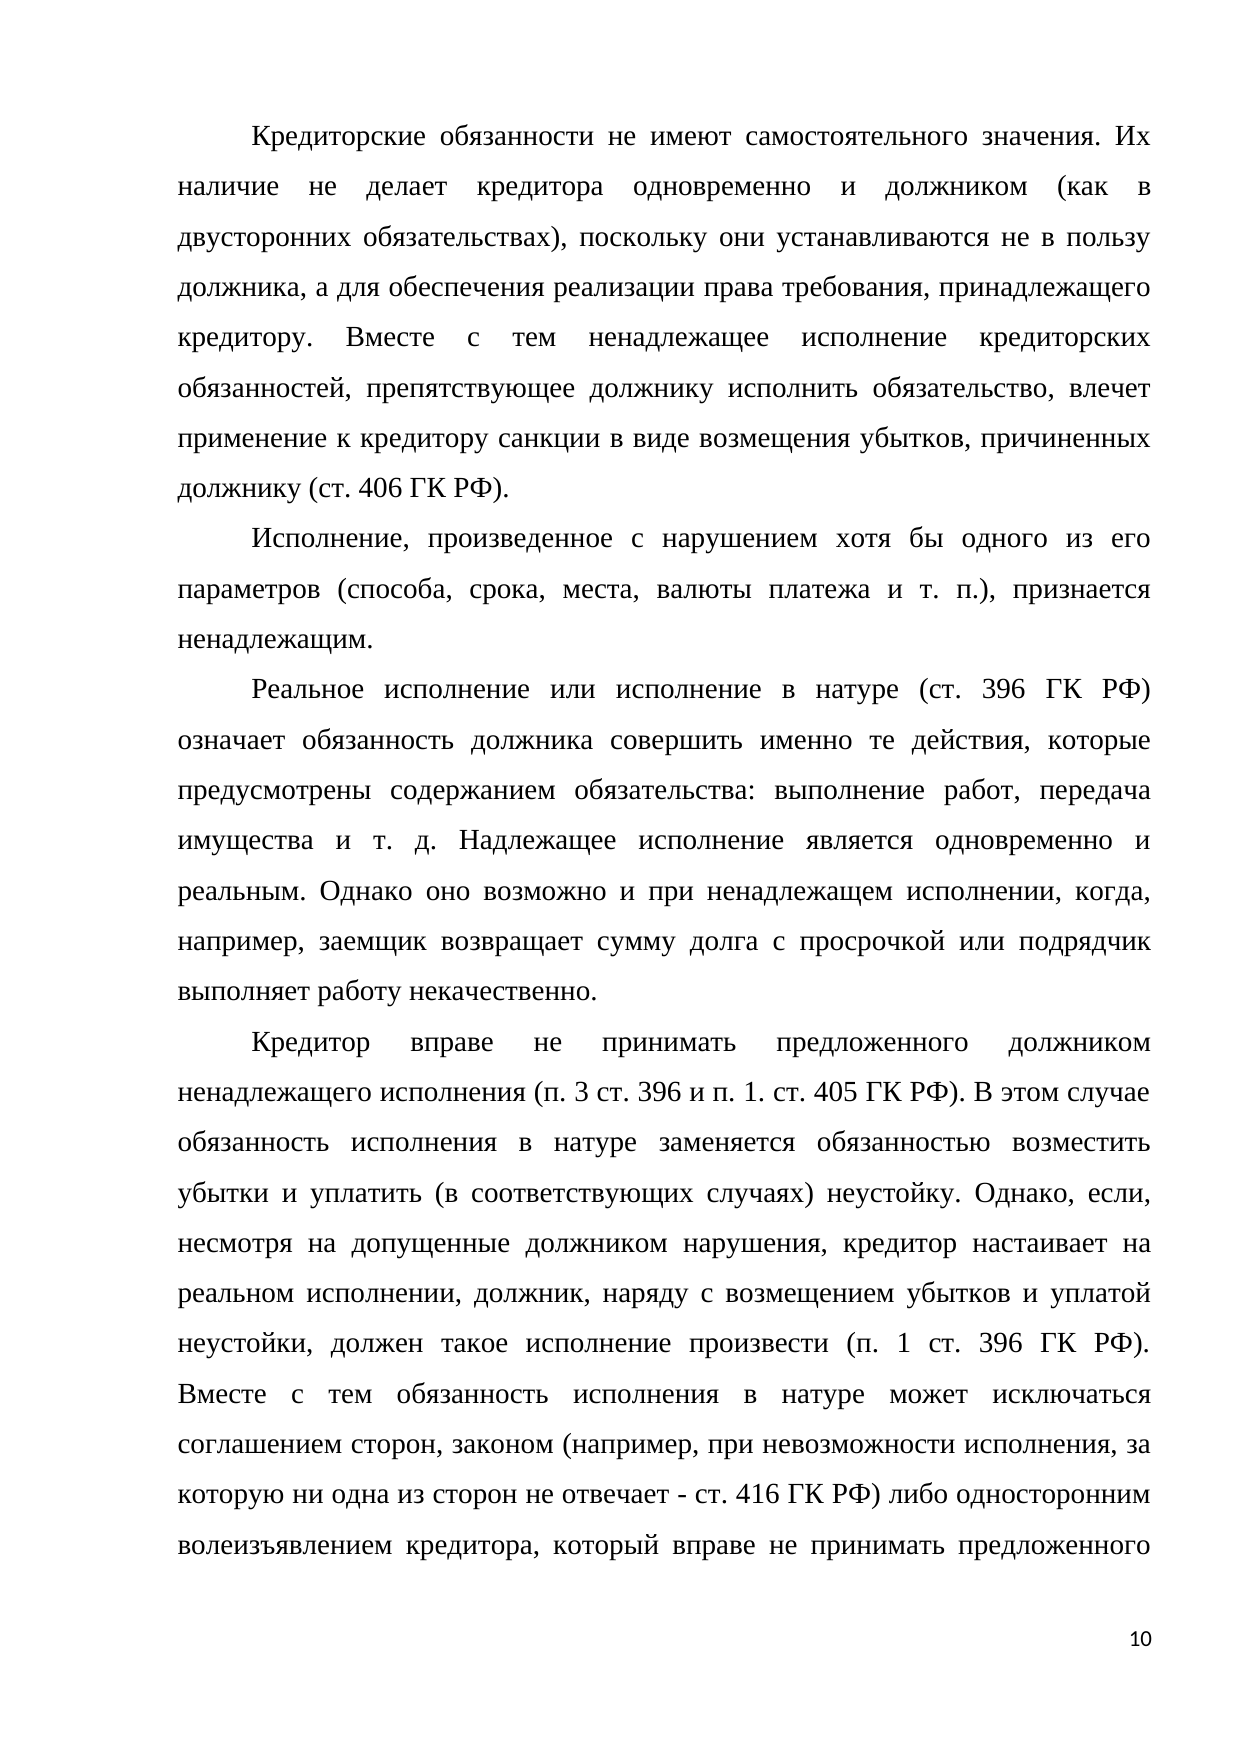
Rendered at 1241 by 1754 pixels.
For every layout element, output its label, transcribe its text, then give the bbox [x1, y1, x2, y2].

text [177, 1024, 1152, 1560]
text Реальное исполнение или исполнение в натуре (ст. 396 ГК РФ) означает обязанность должника совершить именно те действия, которые предусмотрены содержанием обязательства: выполнение работ, передача имущества и т. д. Надлежащее исполнение является одновременно и реальным. Однако оно возможно и при ненадлежащем исполнении, когда, например, заемщик возвращает сумму долга с просрочкой или подрядчик выполняет работу некачественно. [177, 672, 1152, 1007]
text Исполнение, произведенное с нарушением хотя бы одного из его параметров (способа, срока, места, валюты платежа и т. п.), признается ненадлежащим. [177, 521, 1152, 655]
text Кредиторские обязанности не имеют самостоятельного значения. Их наличие не делает кредитора одновременно и должником (как в двусторонних обязательствах), поскольку они устанавливаются не в пользу должника, а для обеспечения реализации права требования, принадлежащего кредитору. Вместе с тем ненадлежащее исполнение кредиторских обязанностей, препятствующее должнику исполнить обязательство, влечет применение к кредитору санкции в виде возмещения убытков, причиненных должнику (ст. 406 ГК РФ). [177, 118, 1152, 504]
